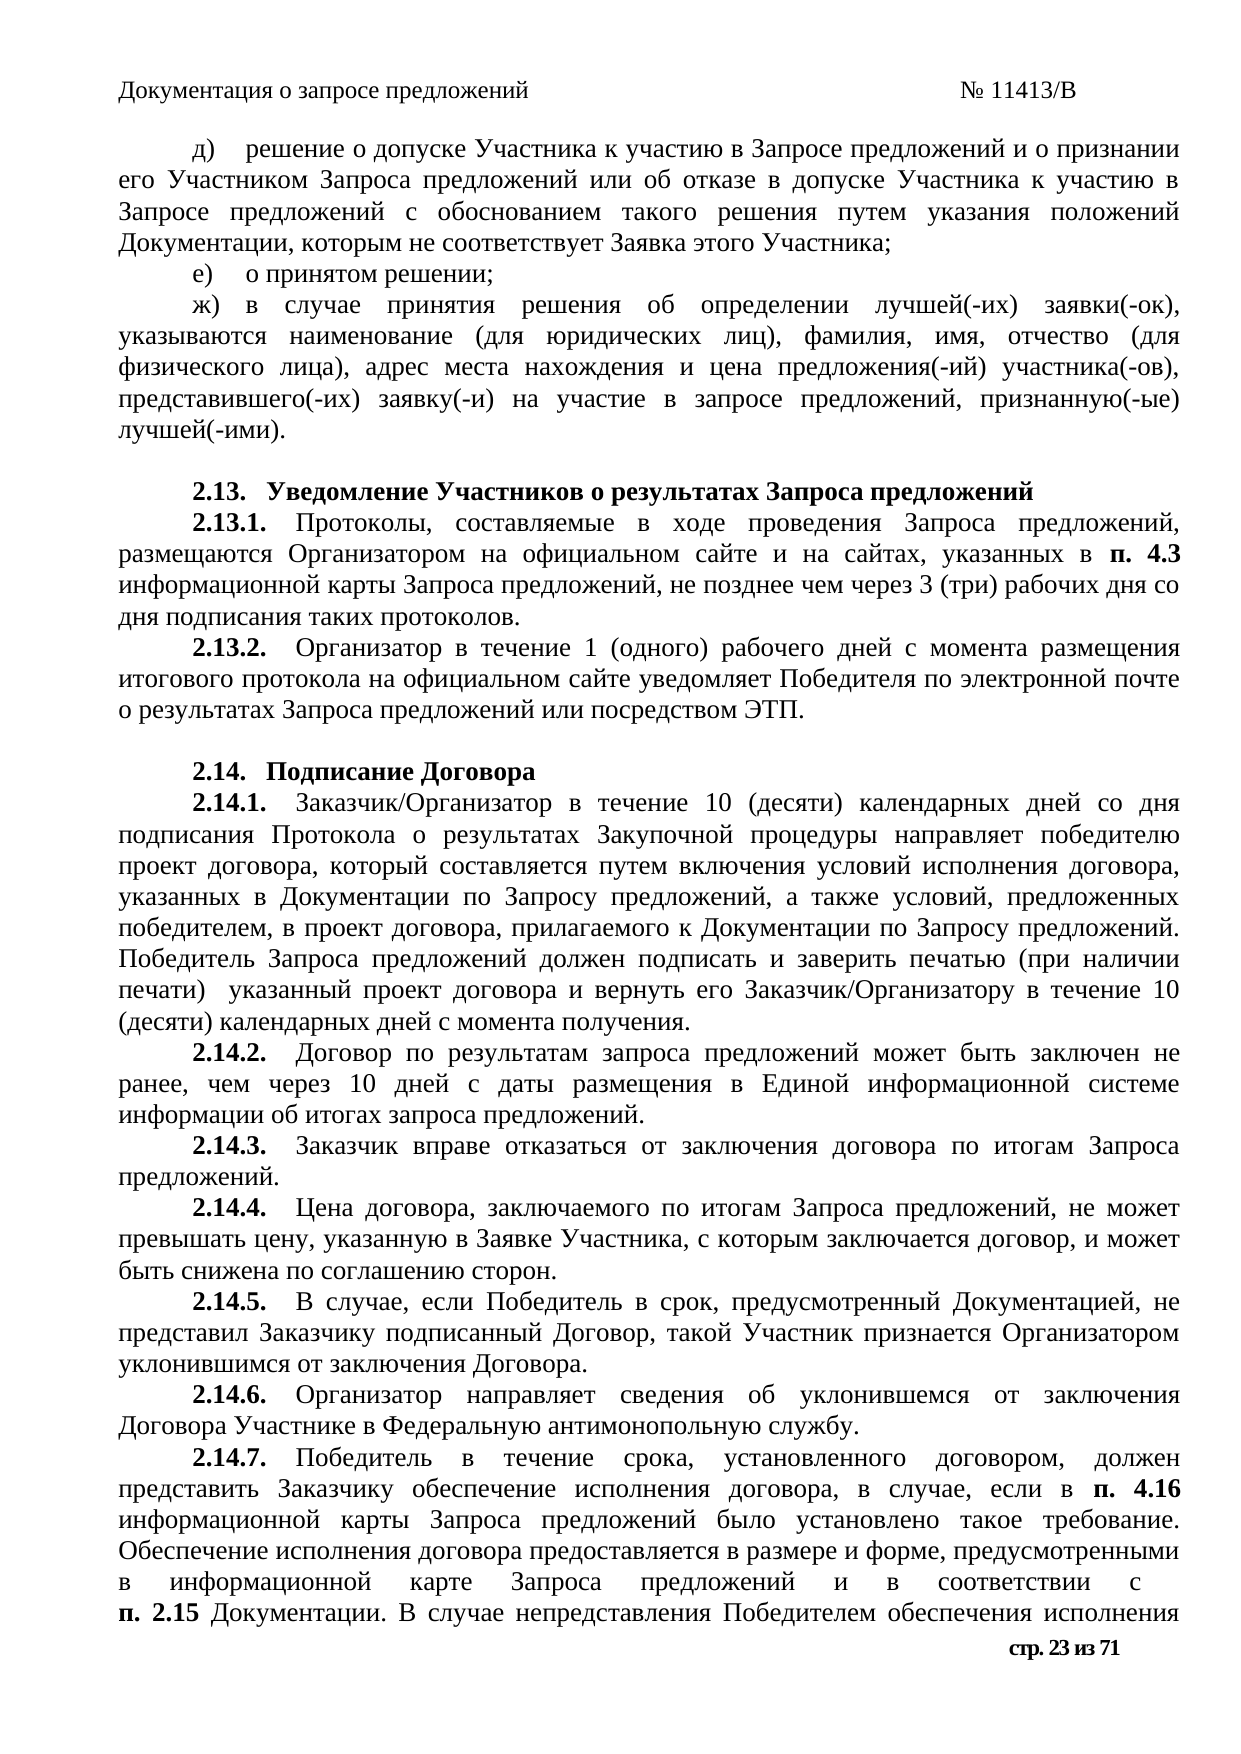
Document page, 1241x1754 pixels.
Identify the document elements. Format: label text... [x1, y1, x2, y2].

list Договор по результатам запроса предложений может быть заключен не ранее, чем через 10 дней с даты размещения в Единой информационной системе информации об итогах запроса предложений. [118, 1036, 1181, 1129]
list Цена договора, заключаемого по итогам Запроса предложений, не может превышать цену, указанную в Заявке Участника, с которым заключается договор, и может быть снижена по соглашению сторон. [118, 1191, 1181, 1285]
list Организатор в течение 1 (одного) рабочего дней с момента размещения итогового протокола на официальном сайте уведомляет Победителя по электронной почте о результатах Запроса предложений или посредством ЭТП. [118, 631, 1181, 724]
list Заказчик вправе отказаться от заключения договора по итогам Запроса предложений. [118, 1129, 1181, 1191]
list Протоколы, составляемые в ходе проведения Запроса предложений, размещаются Организатором на официальном сайте и на сайтах, указанных в п. 4.3 информационной карты Запроса предложений, не позднее чем через 3 (три) рабочих дня со дня подписания таких протоколов. [118, 506, 1181, 631]
list в случае принятия решения об определении лучшей(-их) заявки(-ок), указываются наименование (для юридических лиц), фамилия, имя, отчество (для физического лица), адрес места нахождения и цена предложения(-ий) участника(-ов), представившего(-их) заявку(-и) на участие в запросе предложений, признанную(-ые) лучшей(-ими). [118, 288, 1181, 444]
subtitle Уведомление Участников о результатах Запроса предложений [118, 475, 1181, 506]
list Заказчик/Организатор в течение 10 (десяти) календарных дней со дня подписания Протокола о результатах Закупочной процедуры направляет победителю проект договора, который составляется путем включения условий исполнения договора, указанных в Документации по Запросу предложений, а также условий, предложенных победителем, в проект договора, прилагаемого к Документации по Запросу предложений. Победитель Запроса предложений должен подписать и заверить печатью (при наличии печати) указанный проект договора и вернуть его Заказчик/Организатору в течение 10 (десяти) календарных дней с момента получения. [118, 787, 1181, 1036]
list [118, 1441, 1181, 1627]
list Организатор направляет сведения об уклонившемся от заключения Договора Участнике в Федеральную антимонопольную службу. [118, 1378, 1181, 1441]
list решение о допуске Участника к участию в Запросе предложений и о признании его Участником Запроса предложений или об отказе в допуске Участника к участию в Запросе предложений с обоснованием такого решения путем указания положений Документации, которым не соответствует Заявка этого Участника; [118, 132, 1181, 257]
list В случае, если Победитель в срок, предусмотренный Документацией, не представил Заказчику подписанный Договор, такой Участник признается Организатором уклонившимся от заключения Договора. [118, 1285, 1181, 1378]
subtitle Подписание Договора [118, 755, 1181, 787]
list о принятом решении; [118, 257, 1181, 288]
